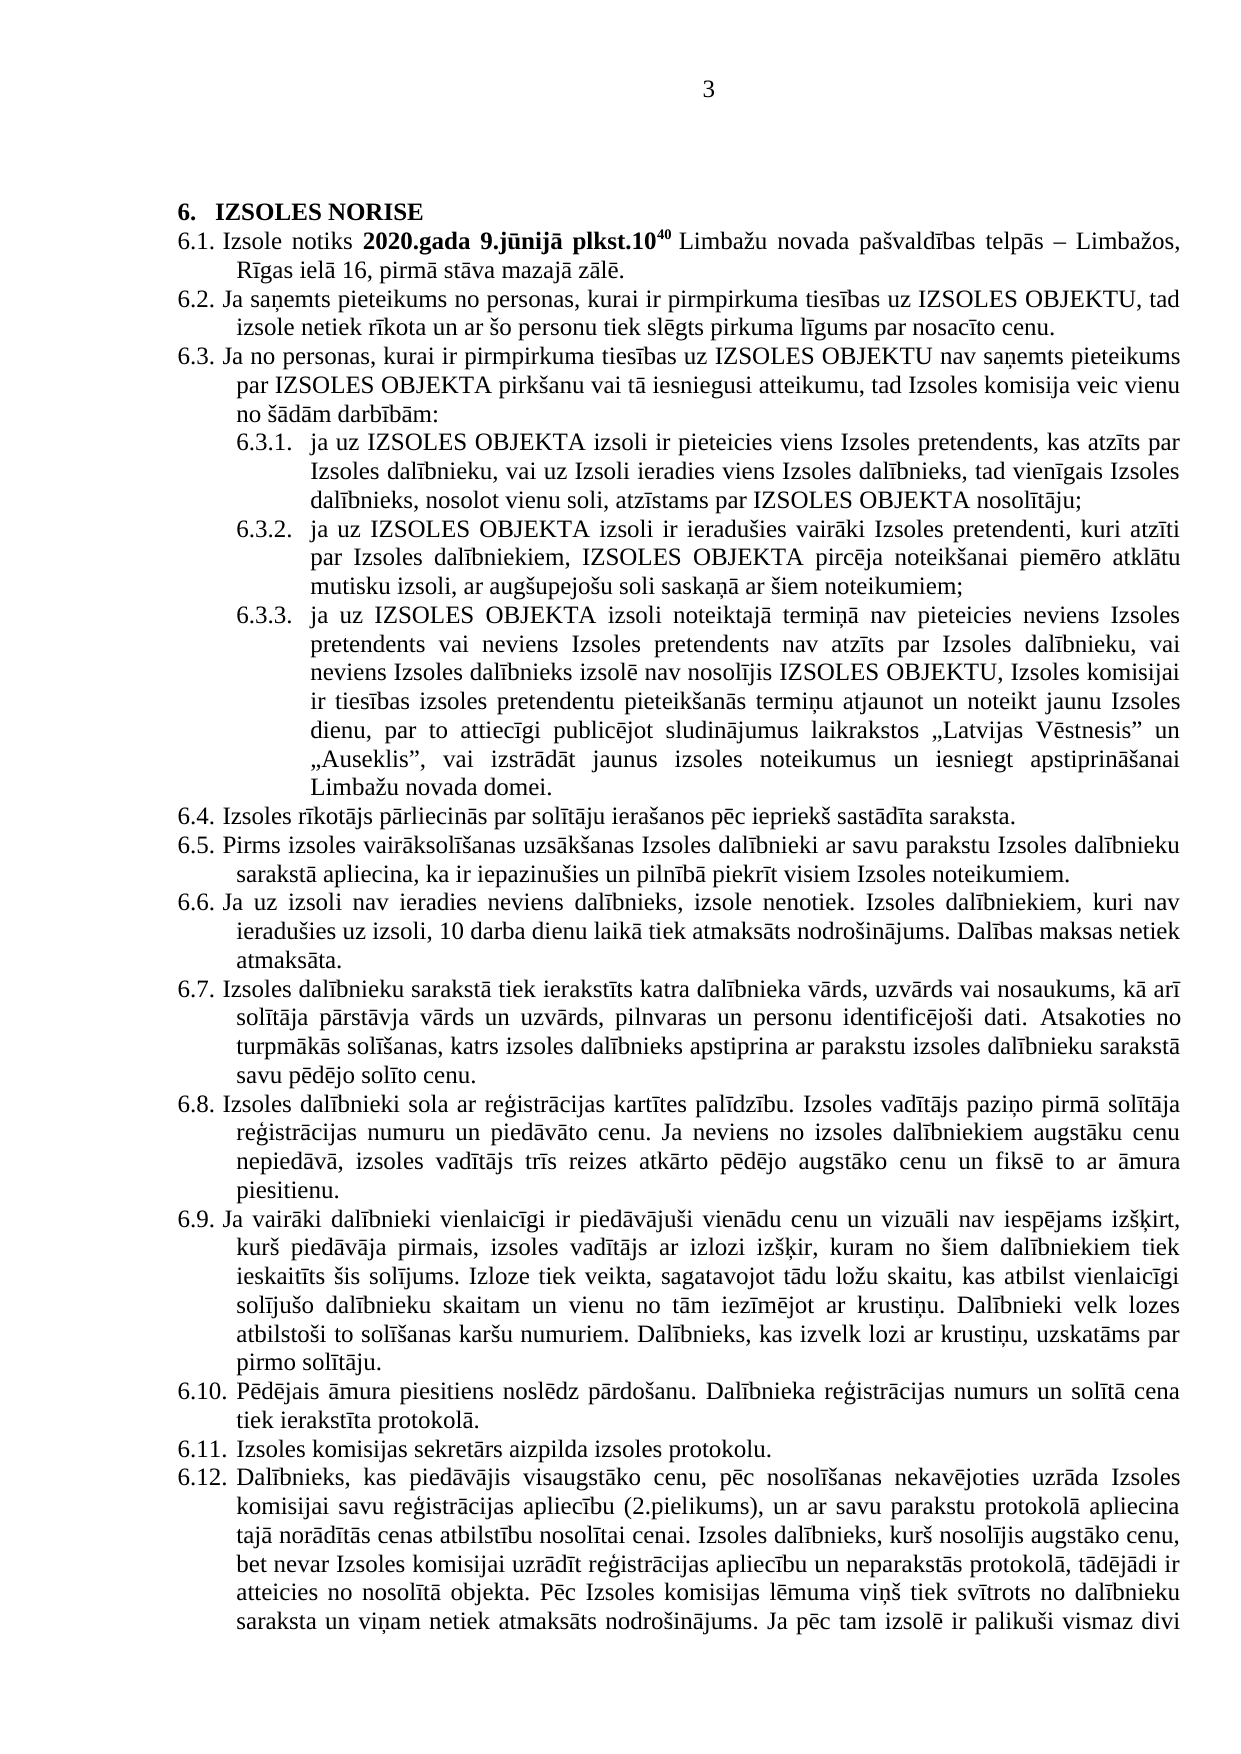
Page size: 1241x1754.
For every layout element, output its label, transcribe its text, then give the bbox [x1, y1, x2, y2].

list ja uz IZSOLES OBJEKTA izsoli noteiktajā termiņā nav pieteicies neviens Izsoles pretendents vai neviens Izsoles pretendents nav atzīts par Izsoles dalībnieku, vai neviens Izsoles dalībnieks izsolē nav nosolījis IZSOLES OBJEKTU, Izsoles komisijai ir tiesības izsoles pretendentu pieteikšanās termiņu atjaunot un noteikt jaunu Izsoles dienu, par to attiecīgi publicējot sludinājumus laikrakstos „Latvijas Vēstnesis” un „Auseklis”, vai izstrādāt jaunus izsoles noteikumus un iesniegt apstiprināšanai Limbažu novada domei. [236, 600, 1181, 801]
list Ja vairāki dalībnieki vienlaicīgi ir piedāvājuši vienādu cenu un vizuāli nav iespējams izšķirt, kurš piedāvāja pirmais, izsoles vadītājs ar izlozi izšķir, kuram no šiem dalībniekiem tiek ieskaitīts šis solījums. Izloze tiek veikta, sagatavojot tādu ložu skaitu, kas atbilst vienlaicīgi solījušo dalībnieku skaitam un vienu no tām iezīmējot ar krustiņu. Dalībnieki velk lozes atbilstoši to solīšanas karšu numuriem. Dalībnieks, kas izvelk lozi ar krustiņu, uzskatāms par pirmo solītāju. [177, 1204, 1181, 1376]
list ja uz IZSOLES OBJEKTA izsoli ir pieteicies viens Izsoles pretendents, kas atzīts par Izsoles dalībnieku, vai uz Izsoli ieradies viens Izsoles dalībnieks, tad vienīgais Izsoles dalībnieks, nosolot vienu soli, atzīstams par IZSOLES OBJEKTA nosolītāju; [236, 427, 1181, 514]
list Izsoles rīkotājs pārliecinās par solītāju ierašanos pēc iepriekš sastādīta saraksta. [177, 801, 1181, 830]
list Izsole notiks 2020.gada 9.jūnijā plkst.1040 Limbažu novada pašvaldības telpās – Limbažos, Rīgas ielā 16, pirmā stāva mazajā zālē. [177, 226, 1181, 284]
list Pirms izsoles vairāksolīšanas uzsākšanas Izsoles dalībnieki ar savu parakstu Izsoles dalībnieku sarakstā apliecina, ka ir iepazinušies un pilnībā piekrīt visiem Izsoles noteikumiem. [177, 830, 1181, 887]
list Ja saņemts pieteikums no personas, kurai ir pirmpirkuma tiesības uz IZSOLES OBJEKTU, tad izsole netiek rīkota un ar šo personu tiek slēgts pirkuma līgums par nosacīto cenu. [177, 284, 1181, 341]
list Ja uz izsoli nav ieradies neviens dalībnieks, izsole nenotiek. Izsoles dalībniekiem, kuri nav ieradušies uz izsoli, 10 darba dienu laikā tiek atmaksāts nodrošinājums. Dalības maksas netiek atmaksāta. [177, 887, 1181, 974]
list Izsoles komisijas sekretārs aizpilda izsoles protokolu. [177, 1434, 1181, 1462]
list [177, 1462, 1181, 1635]
list Ja no personas, kurai ir pirmpirkuma tiesības uz IZSOLES OBJEKTU nav saņemts pieteikums par IZSOLES OBJEKTA pirkšanu vai tā iesniegusi atteikumu, tad Izsoles komisija veic vienu no šādām darbībām: [177, 341, 1181, 427]
list Izsoles dalībnieki sola ar reģistrācijas kartītes palīdzību. Izsoles vadītājs paziņo pirmā solītāja reģistrācijas numuru un piedāvāto cenu. Ja neviens no izsoles dalībniekiem augstāku cenu nepiedāvā, izsoles vadītājs trīs reizes atkārto pēdējo augstāko cenu un fiksē to ar āmura piesitienu. [177, 1089, 1181, 1204]
list IZSOLES NORISE [177, 197, 1181, 226]
list Pēdējais āmura piesitiens noslēdz pārdošanu. Dalībnieka reģistrācijas numurs un solītā cena tiek ierakstīta protokolā. [177, 1376, 1181, 1434]
list ja uz IZSOLES OBJEKTA izsoli ir ieradušies vairāki Izsoles pretendenti, kuri atzīti par Izsoles dalībniekiem, IZSOLES OBJEKTA pircēja noteikšanai piemēro atklātu mutisku izsoli, ar augšupejošu soli saskaņā ar šiem noteikumiem; [236, 514, 1181, 600]
list Izsoles dalībnieku sarakstā tiek ierakstīts katra dalībnieka vārds, uzvārds vai nosaukums, kā arī solītāja pārstāvja vārds un uzvārds, pilnvaras un personu identificējoši dati. Atsakoties no turpmākās solīšanas, katrs izsoles dalībnieks apstiprina ar parakstu izsoles dalībnieku sarakstā savu pēdējo solīto cenu. [177, 974, 1181, 1089]
